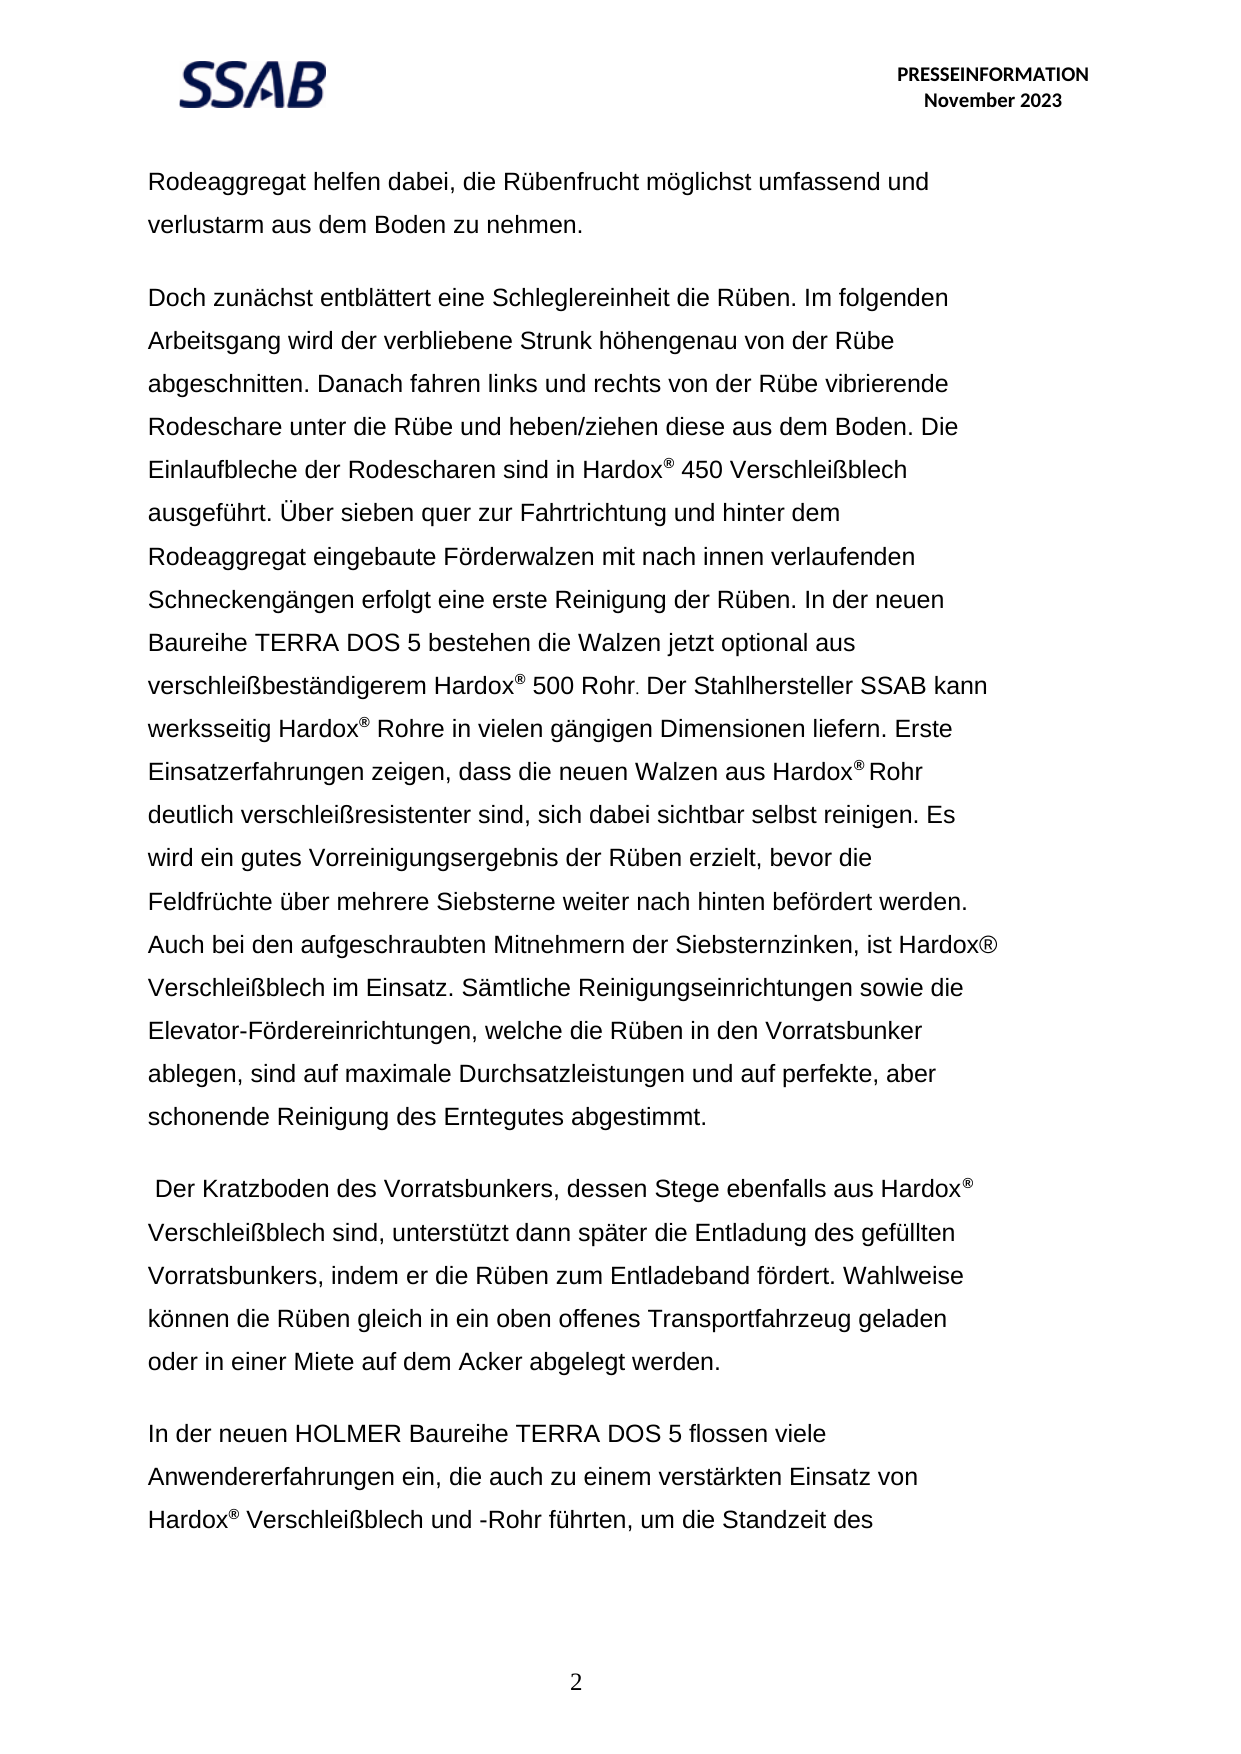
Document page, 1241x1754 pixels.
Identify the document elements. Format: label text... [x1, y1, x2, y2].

text Der Kratzboden des Vorratsbunkers, dessen Stege ebenfalls aus Hardox® Verschleißblech sind, unterstützt dann später die Entladung des gefüllten Vorratsbunkers, indem er die Rüben zum Entladeband fördert. Wahlweise können die Rüben gleich in ein oben offenes Transportfahrzeug geladen oder in einer Miete auf dem Acker abgelegt werden. [148, 1174, 1004, 1376]
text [148, 167, 1004, 239]
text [148, 1419, 1004, 1534]
picture [179, 61, 326, 108]
text Doch zunächst entblättert eine Schleglereinheit die Rüben. Im folgenden Arbeitsgang wird der verbliebene Strunk höhengenau von der Rübe abgeschnitten. Danach fahren links und rechts von der Rübe vibrierende Rodeschare unter die Rübe und heben/ziehen diese aus dem Boden. Die Einlaufbleche der Rodescharen sind in Hardox® 450 Verschleißblech ausgeführt. Über sieben quer zur Fahrtrichtung und hinter dem Rodeaggregat eingebaute Förderwalzen mit nach innen verlaufenden Schneckengängen erfolgt eine erste Reinigung der Rüben. In der neuen Baureihe TERRA DOS 5 bestehen die Walzen jetzt optional aus verschleißbeständigerem Hardox® 500 Rohr. Der Stahlhersteller SSAB kann werksseitig Hardox® Rohre in vielen gängigen Dimensionen liefern. Erste Einsatzerfahrungen zeigen, dass die neuen Walzen aus Hardox® Rohr deutlich verschleißresistenter sind, sich dabei sichtbar selbst reinigen. Es wird ein gutes Vorreinigungsergebnis der Rüben erzielt, bevor die Feldfrüchte über mehrere Siebsterne weiter nach hinten befördert werden. Auch bei den aufgeschraubten Mitnehmern der Siebsternzinken, ist Hardox® Verschleißblech im Einsatz. Sämtliche Reinigungseinrichtungen sowie die Elevator-Fördereinrichtungen, welche die Rüben in den Vorratsbunker ablegen, sind auf maximale Durchsatzleistungen und auf perfekte, aber schonende Reinigung des Erntegutes abgestimmt. [148, 283, 1004, 1131]
